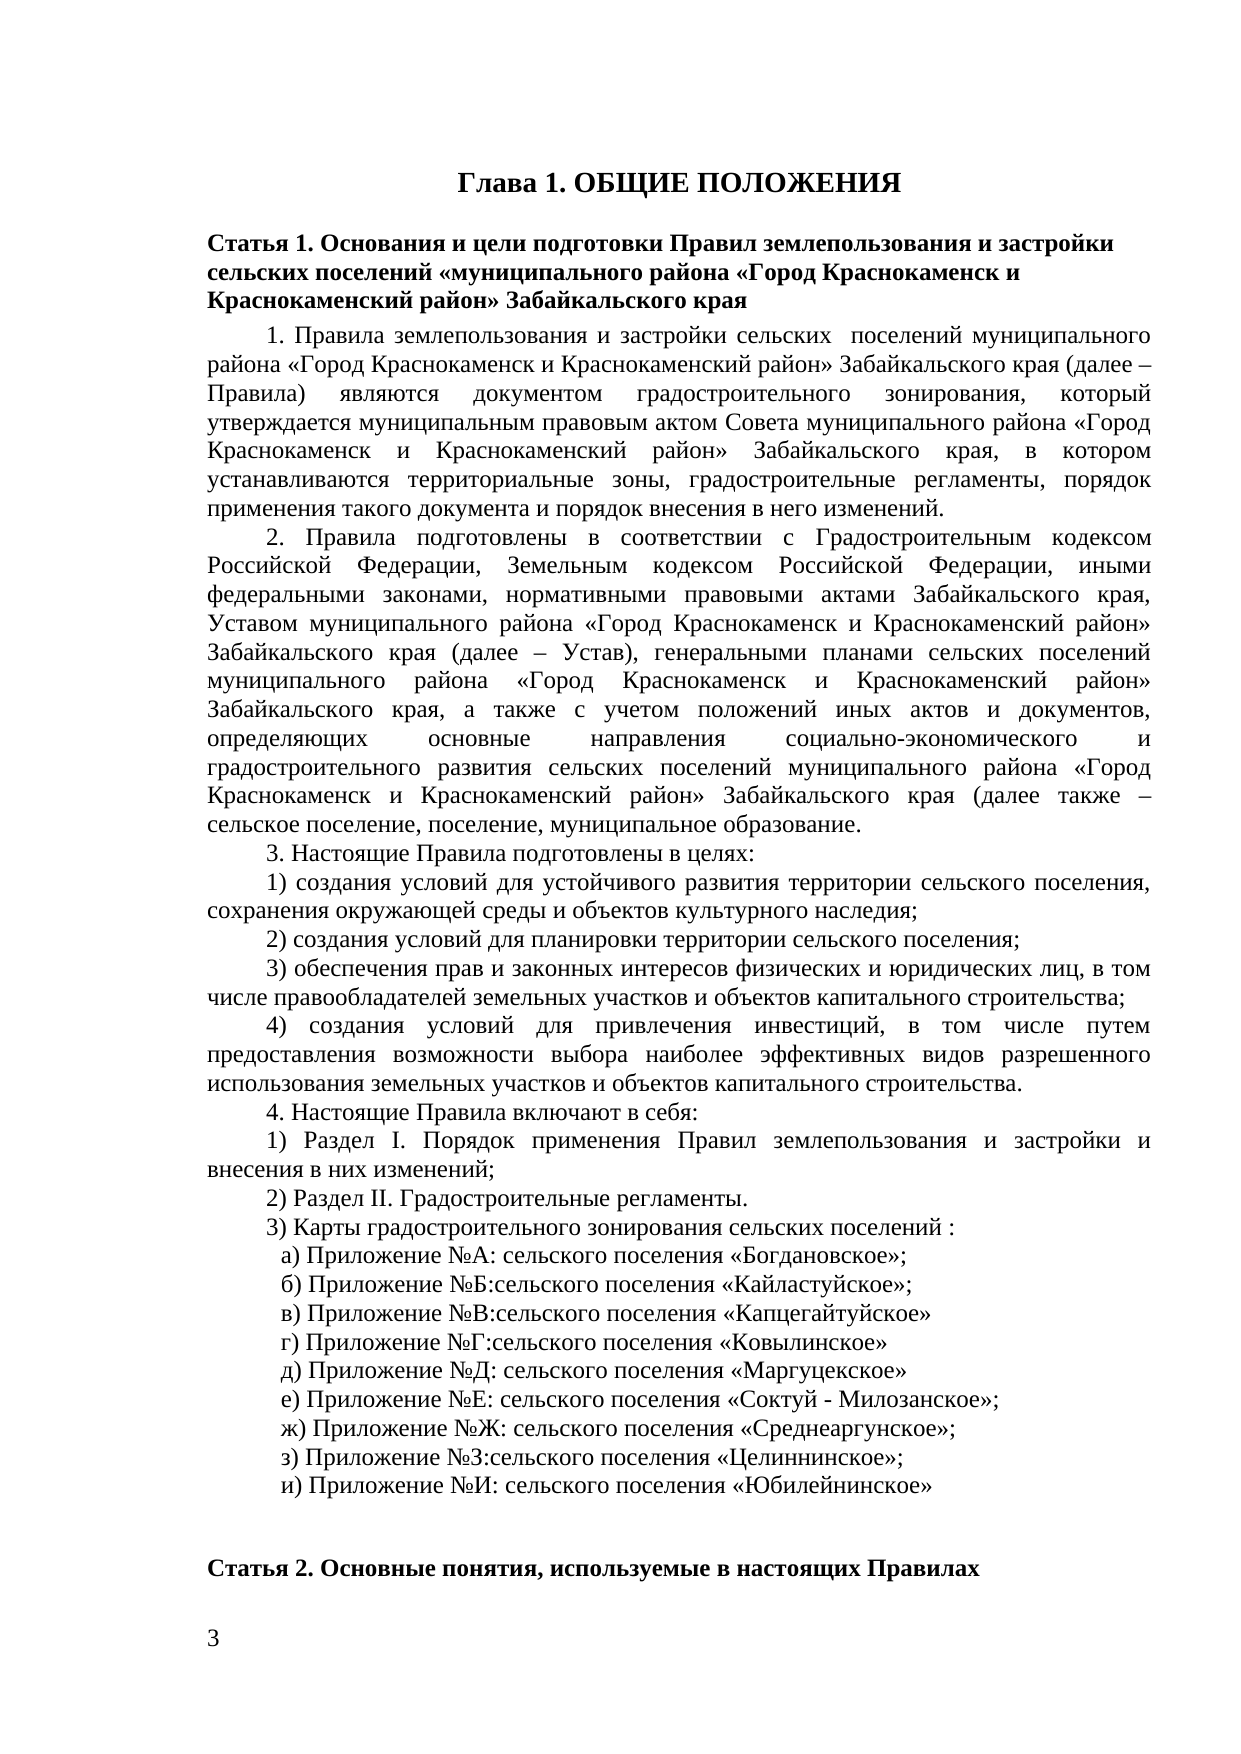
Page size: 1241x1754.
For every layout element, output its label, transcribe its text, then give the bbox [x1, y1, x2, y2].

text ж) Приложение №Ж: сельского поселения «Среднеаргунское»; [207, 1413, 1152, 1442]
text в) Приложение №В:сельского поселения «Капцегайтуйское» [207, 1298, 1152, 1327]
text 1) Раздел I. Порядок применения Правил землепользования и застройки и внесения в них изменений; [207, 1126, 1152, 1183]
text д) Приложение №Д: сельского поселения «Маргуцекское» [207, 1356, 1152, 1384]
text 2) создания условий для планировки территории сельского поселения; [207, 924, 1152, 953]
text 1. Правила землепользования и застройки сельских поселений муниципального района «Город Краснокаменск и Краснокаменский район» Забайкальского края (далее – Правила) являются документом градостроительного зонирования, который утверждается муниципальным правовым актом Совета муниципального района «Город Краснокаменск и Краснокаменский район» Забайкальского края, в котором устанавливаются территориальные зоны, градостроительные регламенты, порядок применения такого документа и порядок внесения в него изменений. [207, 321, 1152, 522]
text а) Приложение №А: сельского поселения «Богдановское»; [207, 1241, 1152, 1269]
text 3) Карты градостроительного зонирования сельских поселений : [207, 1212, 1152, 1241]
text з) Приложение №З:сельского поселения «Целиннинское»; [207, 1442, 1152, 1471]
text 1) создания условий для устойчивого развития территории сельского поселения, сохранения окружающей среды и объектов культурного наследия; [207, 867, 1152, 924]
text 4) создания условий для привлечения инвестиций, в том числе путем предоставления возможности выбора наиболее эффективных видов разрешенного использования земельных участков и объектов капитального строительства. [207, 1011, 1152, 1097]
subtitle Статья 1. Основания и цели подготовки Правил землепользования и застройки сельских поселений «муниципального района «Город Краснокаменск и Краснокаменский район» Забайкальского края [207, 228, 1152, 314]
text 4. Настоящие Правила включают в себя: [207, 1097, 1152, 1126]
text и) Приложение №И: сельского поселения «Юбилейнинское» [207, 1471, 1152, 1499]
text е) Приложение №Е: сельского поселения «Соктуй - Милозанское»; [207, 1384, 1152, 1413]
text 2) Раздел II. Градостроительные регламенты. [207, 1183, 1152, 1212]
text 2. Правила подготовлены в соответствии с Градостроительным кодексом Российской Федерации, Земельным кодексом Российской Федерации, иными федеральными законами, нормативными правовыми актами Забайкальского края, Уставом муниципального района «Город Краснокаменск и Краснокаменский район» Забайкальского края (далее – Устав), генеральными планами сельских поселений муниципального района «Город Краснокаменск и Краснокаменский район» Забайкальского края, а также с учетом положений иных актов и документов, определяющих основные направления социально-экономического и градостроительного развития сельских поселений муниципального района «Город Краснокаменск и Краснокаменский район» Забайкальского края (далее также – сельское поселение, поселение, муниципальное образование. [207, 522, 1152, 838]
text 3. Настоящие Правила подготовлены в целях: [207, 838, 1152, 867]
text 3) обеспечения прав и законных интересов физических и юридических лиц, в том числе правообладателей земельных участков и объектов капитального строительства; [207, 953, 1152, 1011]
subtitle Статья 2. Основные понятия, используемые в настоящих Правилах [207, 1553, 1152, 1582]
text б) Приложение №Б:сельского поселения «Кайластуйское»; [207, 1269, 1152, 1298]
text г) Приложение №Г:сельского поселения «Ковылинское» [207, 1327, 1152, 1356]
subtitle Глава 1. ОБЩИЕ ПОЛОЖЕНИЯ [207, 165, 1152, 199]
